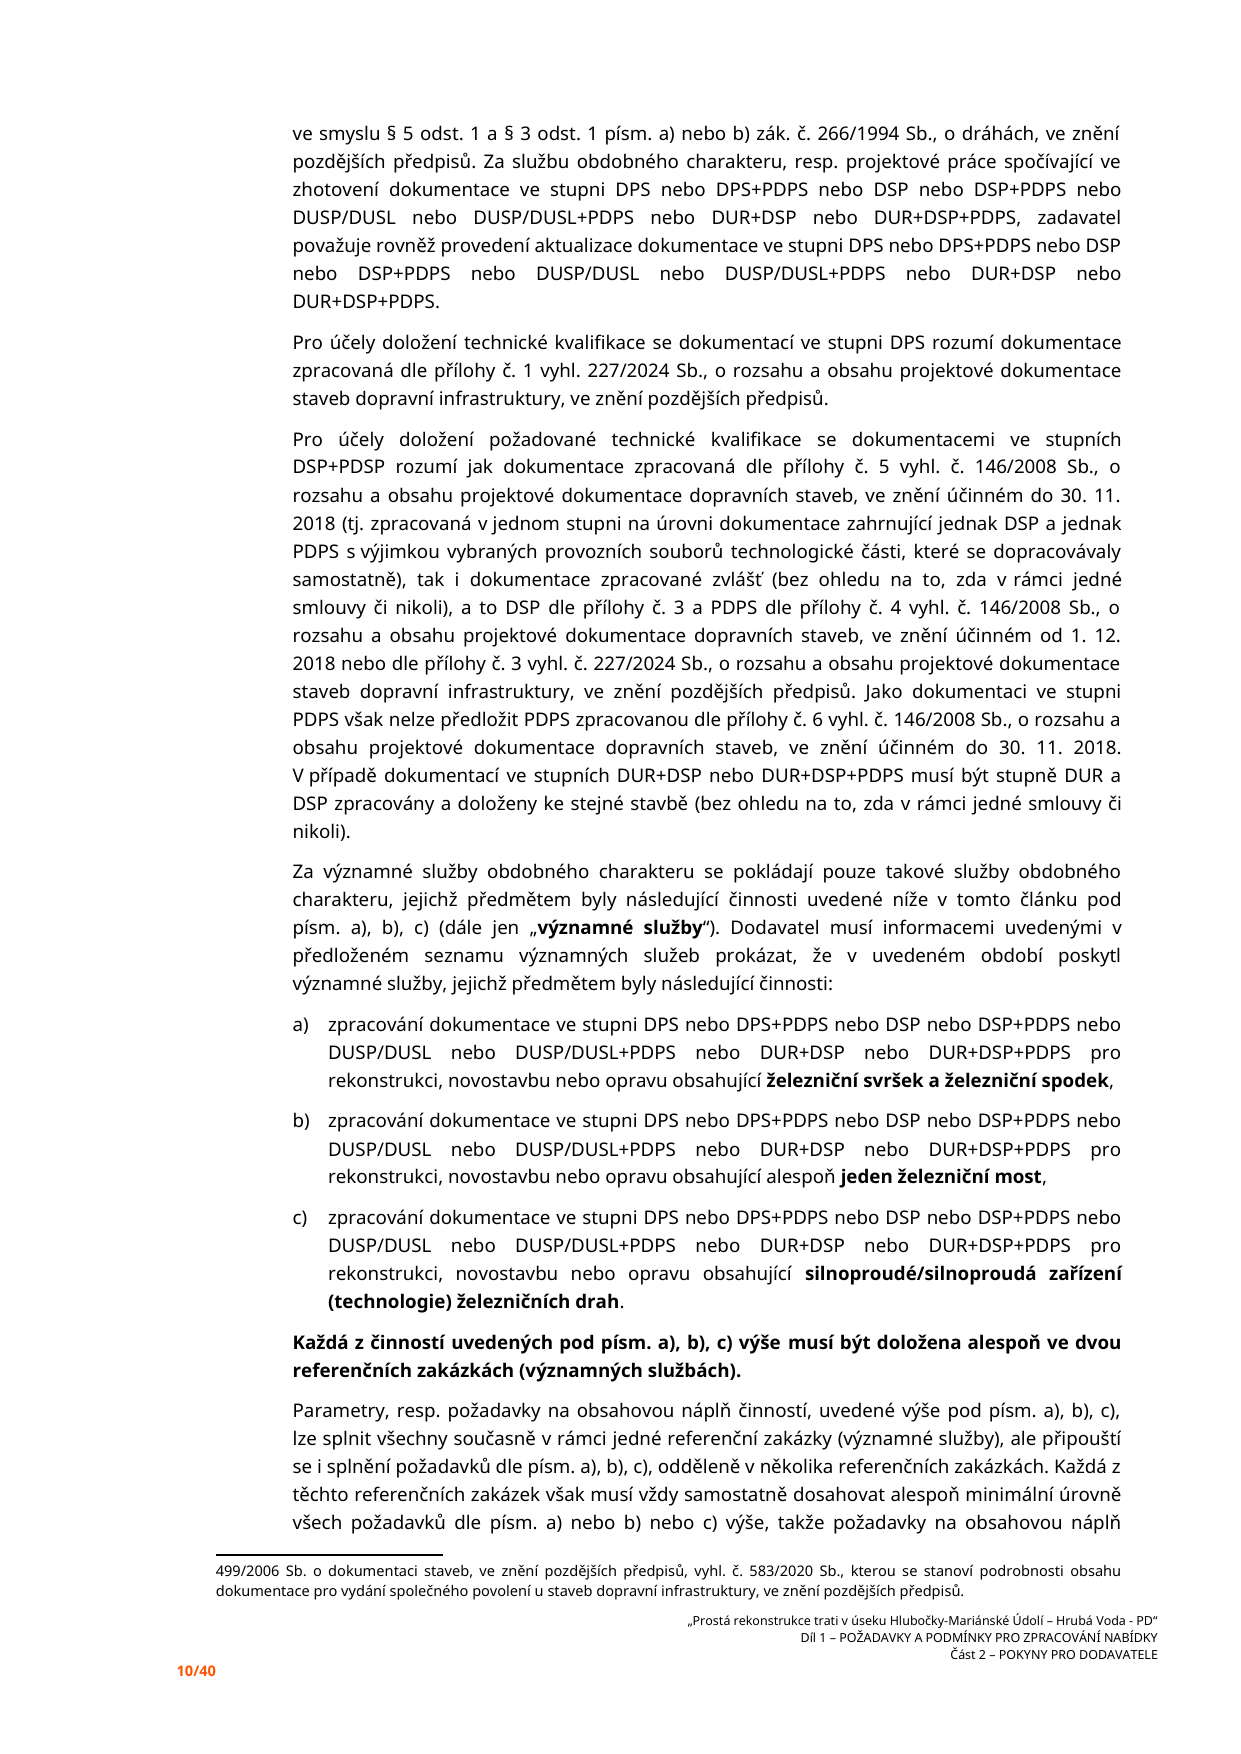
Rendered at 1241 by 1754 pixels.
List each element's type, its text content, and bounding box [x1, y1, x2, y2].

list zpracování dokumentace ve stupni DPS nebo DPS+PDPS nebo DSP nebo DSP+PDPS nebo DUSP/DUSL nebo DUSP/DUSL+PDPS nebo DUR+DSP nebo DUR+DSP+PDPS pro rekonstrukci, novostavbu nebo opravu obsahující silnoproudé/silnoproudá zařízení (technologie) železničních drah. [292, 1204, 1122, 1314]
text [292, 1397, 1122, 1535]
list zpracování dokumentace ve stupni DPS nebo DPS+PDPS nebo DSP nebo DSP+PDPS nebo DUSP/DUSL nebo DUSP/DUSL+PDPS nebo DUR+DSP nebo DUR+DSP+PDPS pro rekonstrukci, novostavbu nebo opravu obsahující železniční svršek a železniční spodek, [292, 1011, 1122, 1093]
text Pro účely doložení technické kvalifikace se dokumentací ve stupni DPS rozumí dokumentace zpracovaná dle přílohy č. 1 vyhl. 227/2024 Sb., o rozsahu a obsahu projektové dokumentace staveb dopravní infrastruktury, ve znění pozdějších předpisů. [292, 329, 1122, 411]
text Pro účely doložení požadované technické kvalifikace se dokumentacemi ve stupních DSP+PDSP rozumí jak dokumentace zpracovaná dle přílohy č. 5 vyhl. č. 146/2008 Sb., o rozsahu a obsahu projektové dokumentace dopravních staveb, ve znění účinném do 30. 11. 2018 (tj. zpracovaná v jednom stupni na úrovni dokumentace zahrnující jednak DSP a jednak PDPS s výjimkou vybraných provozních souborů technologické části, které se dopracovávaly samostatně), tak i dokumentace zpracované zvlášť (bez ohledu na to, zda v rámci jedné smlouvy či nikoli), a to DSP dle přílohy č. 3 a PDPS dle přílohy č. 4 vyhl. č. 146/2008 Sb., o rozsahu a obsahu projektové dokumentace dopravních staveb, ve znění účinném od 1. 12. 2018 nebo dle přílohy č. 3 vyhl. č. 227/2024 Sb., o rozsahu a obsahu projektové dokumentace staveb dopravní infrastruktury, ve znění pozdějších předpisů. Jako dokumentaci ve stupni PDPS však nelze předložit PDPS zpracovanou dle přílohy č. 6 vyhl. č. 146/2008 Sb., o rozsahu a obsahu projektové dokumentace dopravních staveb, ve znění účinném do 30. 11. 2018. V případě dokumentací ve stupních DUR+DSP nebo DUR+DSP+PDPS musí být stupně DUR a DSP zpracovány a doloženy ke stejné stavbě (bez ohledu na to, zda v rámci jedné smlouvy či nikoli). [292, 426, 1122, 844]
list zpracování dokumentace ve stupni DPS nebo DPS+PDPS nebo DSP nebo DSP+PDPS nebo DUSP/DUSL nebo DUSP/DUSL+PDPS nebo DUR+DSP nebo DUR+DSP+PDPS pro rekonstrukci, novostavbu nebo opravu obsahující alespoň jeden železniční most, [292, 1108, 1122, 1189]
text Za významné služby obdobného charakteru se pokládají pouze takové služby obdobného charakteru, jejichž předmětem byly následující činnosti uvedené níže v tomto článku pod písm. a), b), c) (dále jen „významné služby“). Dodavatel musí informacemi uvedenými v předloženém seznamu významných služeb prokázat, že v uvedeném období poskytl významné služby, jejichž předmětem byly následující činnosti: [292, 859, 1122, 996]
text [292, 121, 1122, 314]
text Každá z činností uvedených pod písm. a), b), c) výše musí být doložena alespoň ve dvou referenčních zakázkách (významných službách). [292, 1329, 1122, 1382]
